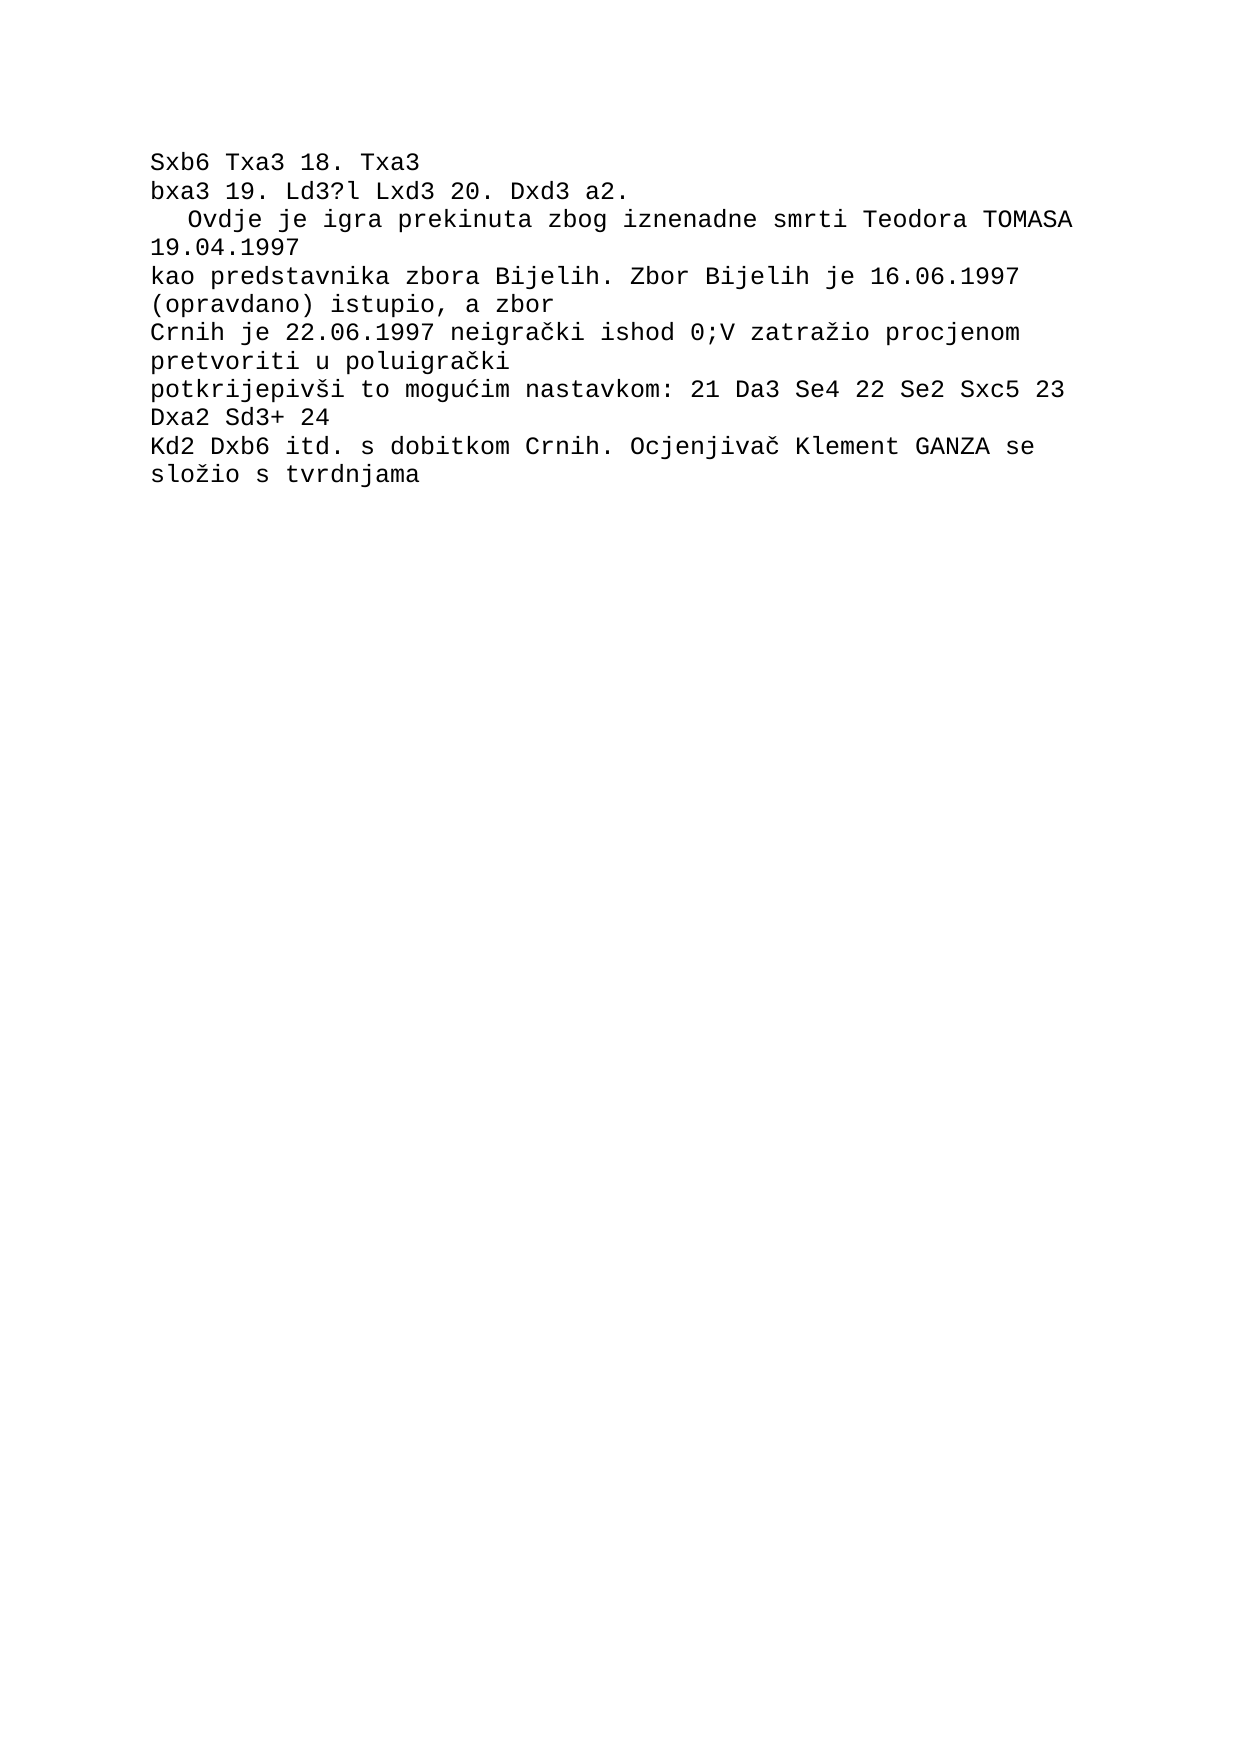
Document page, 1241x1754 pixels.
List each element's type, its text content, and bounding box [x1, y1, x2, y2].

text Ovdje je igra prekinuta zbog iznenadne smrti Teodora TOMASA 19.04.1997 kao predstavnika zbora Bijelih. Zbor Bijelih je 16.06.1997 (opravdano) istupio, a zbor Crnih je 22.06.1997 neigrački ishod 0;V zatražio procjenom pretvoriti u poluigrački potkrijepivši to mogućim nastavkom: 21 Da3 Se4 22 Se2 Sxc5 23 Dxa2 Sd3+ 24 Kd2 Dxb6 itd. s dobitkom Crnih. Ocjenjivač Klement GANZA se složio s tvrdnjama [150, 207, 1090, 490]
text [150, 150, 1090, 207]
